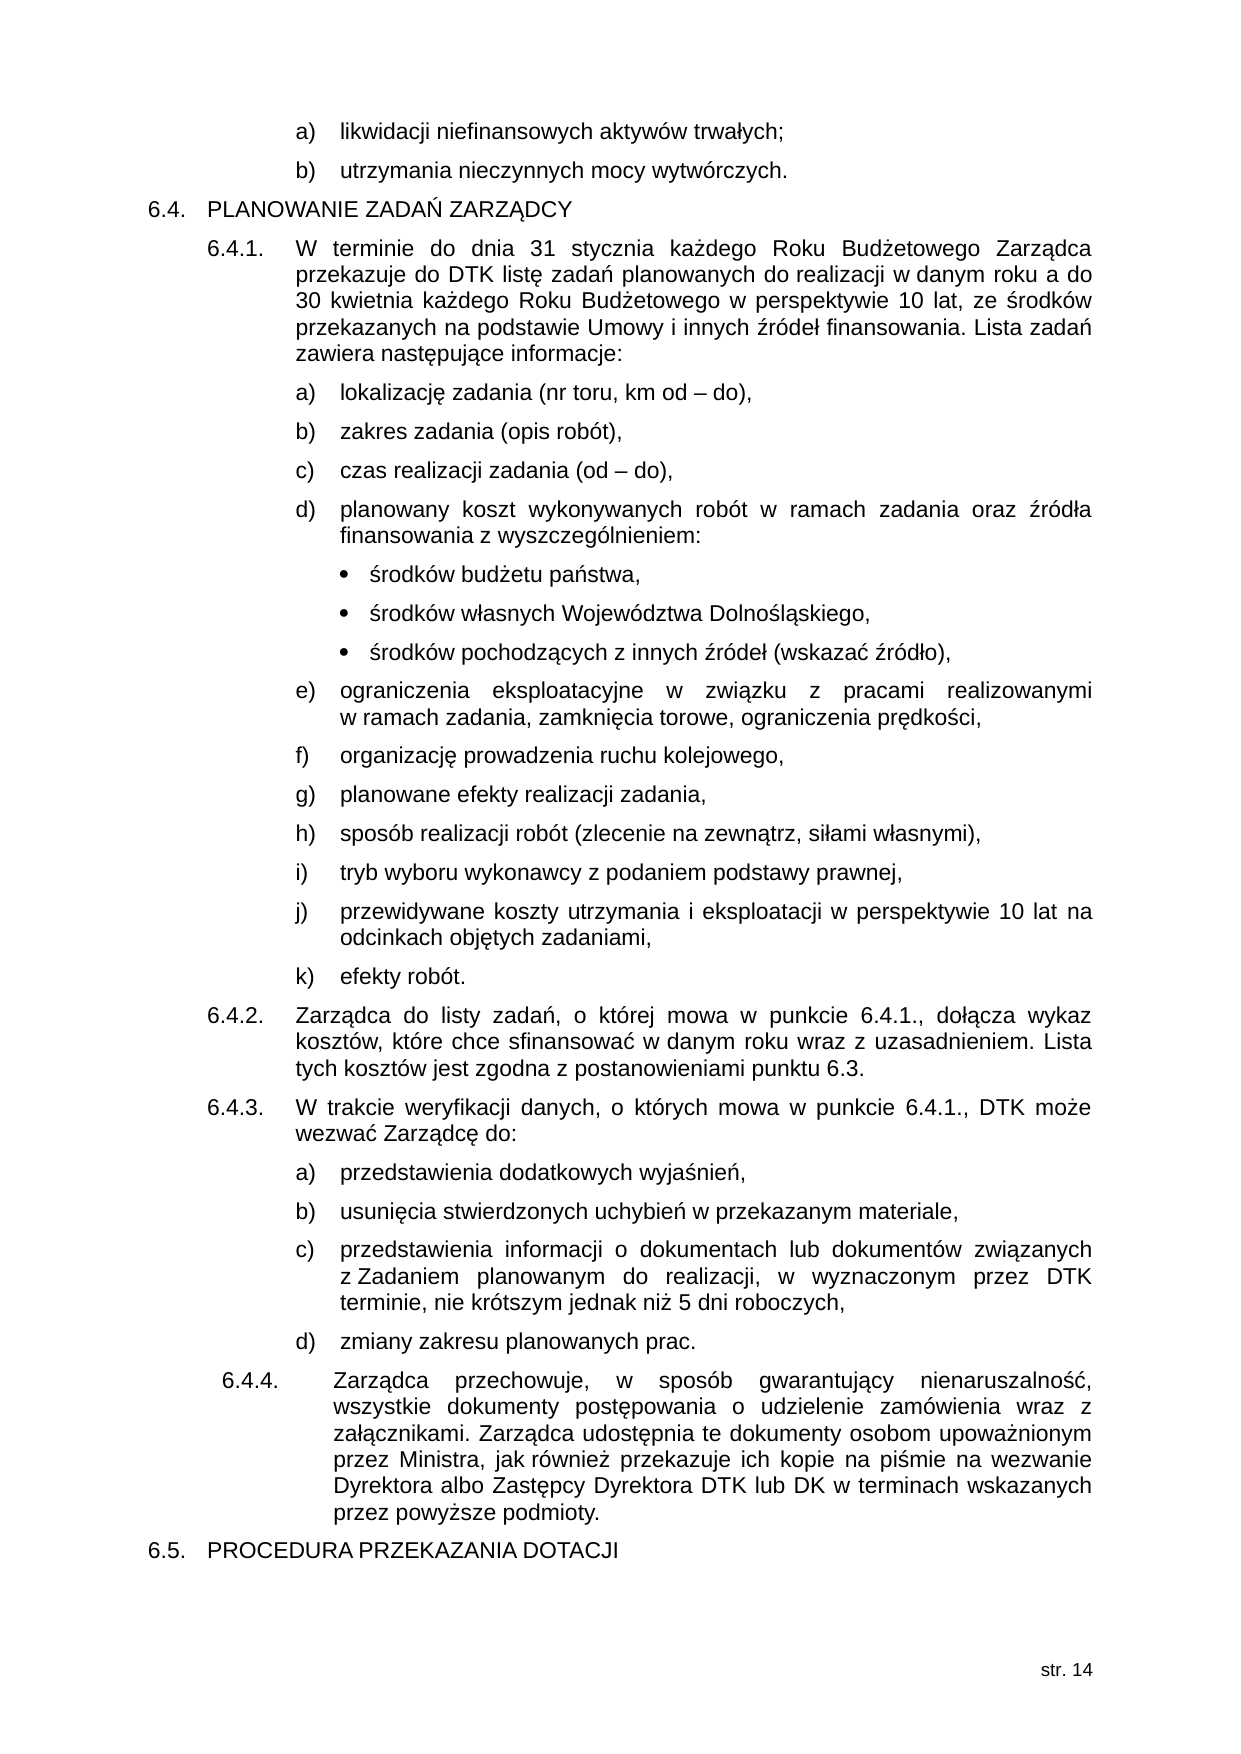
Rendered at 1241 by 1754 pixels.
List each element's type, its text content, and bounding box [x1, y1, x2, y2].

list tryb wyboru wykonawcy z podaniem podstawy prawnej, [295, 859, 1092, 885]
list utrzymania nieczynnych mocy wytwórczych. [295, 157, 1092, 183]
list przedstawienia informacji o dokumentach lub dokumentów związanych z Zadaniem planowanym do realizacji, w wyznaczonym przez DTK terminie, nie krótszym jednak niż 5 dni roboczych, [295, 1236, 1092, 1316]
list W terminie do dnia 31 stycznia każdego Roku Budżetowego Zarządca przekazuje do DTK listę zadań planowanych do realizacji w danym roku a do 30 kwietnia każdego Roku Budżetowego w perspektywie 10 lat, ze środków przekazanych na podstawie Umowy i innych źródeł finansowania. Lista zadań zawiera następujące informacje: [207, 235, 1092, 366]
list planowane efekty realizacji zadania, [295, 781, 1092, 808]
list lokalizację zadania (nr toru, km od – do), [295, 379, 1092, 405]
list przewidywane koszty utrzymania i eksploatacji w perspektywie 10 lat na odcinkach objętych zadaniami, [295, 898, 1092, 951]
list środków pochodzących z innych źródeł (wskazać źródło), [340, 638, 1092, 665]
list PLANOWANIE ZADAŃ ZARZĄDCY [148, 196, 1092, 222]
list likwidacji niefinansowych aktywów trwałych; [295, 118, 1092, 144]
list PROCEDURA PRZEKAZANIA DOTACJI [148, 1537, 1092, 1564]
list środków własnych Województwa Dolnośląskiego, [340, 599, 1092, 626]
list przedstawienia dodatkowych wyjaśnień, [295, 1159, 1092, 1185]
list planowany koszt wykonywanych robót w ramach zadania oraz źródła finansowania z wyszczególnieniem: [295, 496, 1092, 548]
list organizację prowadzenia ruchu kolejowego, [295, 742, 1092, 769]
list usunięcia stwierdzonych uchybień w przekazanym materiale, [295, 1198, 1092, 1224]
list zakres zadania (opis robót), [295, 418, 1092, 444]
list sposób realizacji robót (zlecenie na zewnątrz, siłami własnymi), [295, 820, 1092, 847]
list efekty robót. [295, 963, 1092, 989]
list W trakcie weryfikacji danych, o których mowa w punkcie 6.4.1., DTK może wezwać Zarządcę do: [207, 1093, 1092, 1146]
list ograniczenia eksploatacyjne w związku z pracami realizowanymi w ramach zadania, zamknięcia torowe, ograniczenia prędkości, [295, 677, 1092, 730]
list zmiany zakresu planowanych prac. [295, 1328, 1092, 1354]
list środków budżetu państwa, [340, 561, 1092, 587]
list Zarządca przechowuje, w sposób gwarantujący nienaruszalność, wszystkie dokumenty postępowania o udzielenie zamówienia wraz z załącznikami. Zarządca udostępnia te dokumenty osobom upoważnionym przez Ministra, jak również przekazuje ich kopie na piśmie na wezwanie Dyrektora albo Zastępcy Dyrektora DTK lub DK w terminach wskazanych przez powyższe podmioty. [222, 1367, 1092, 1525]
list czas realizacji zadania (od – do), [295, 457, 1092, 483]
list Zarządca do listy zadań, o której mowa w punkcie 6.4.1., dołącza wykaz kosztów, które chce sfinansować w danym roku wraz z uzasadnieniem. Lista tych kosztów jest zgodna z postanowieniami punktu 6.3. [207, 1002, 1092, 1081]
